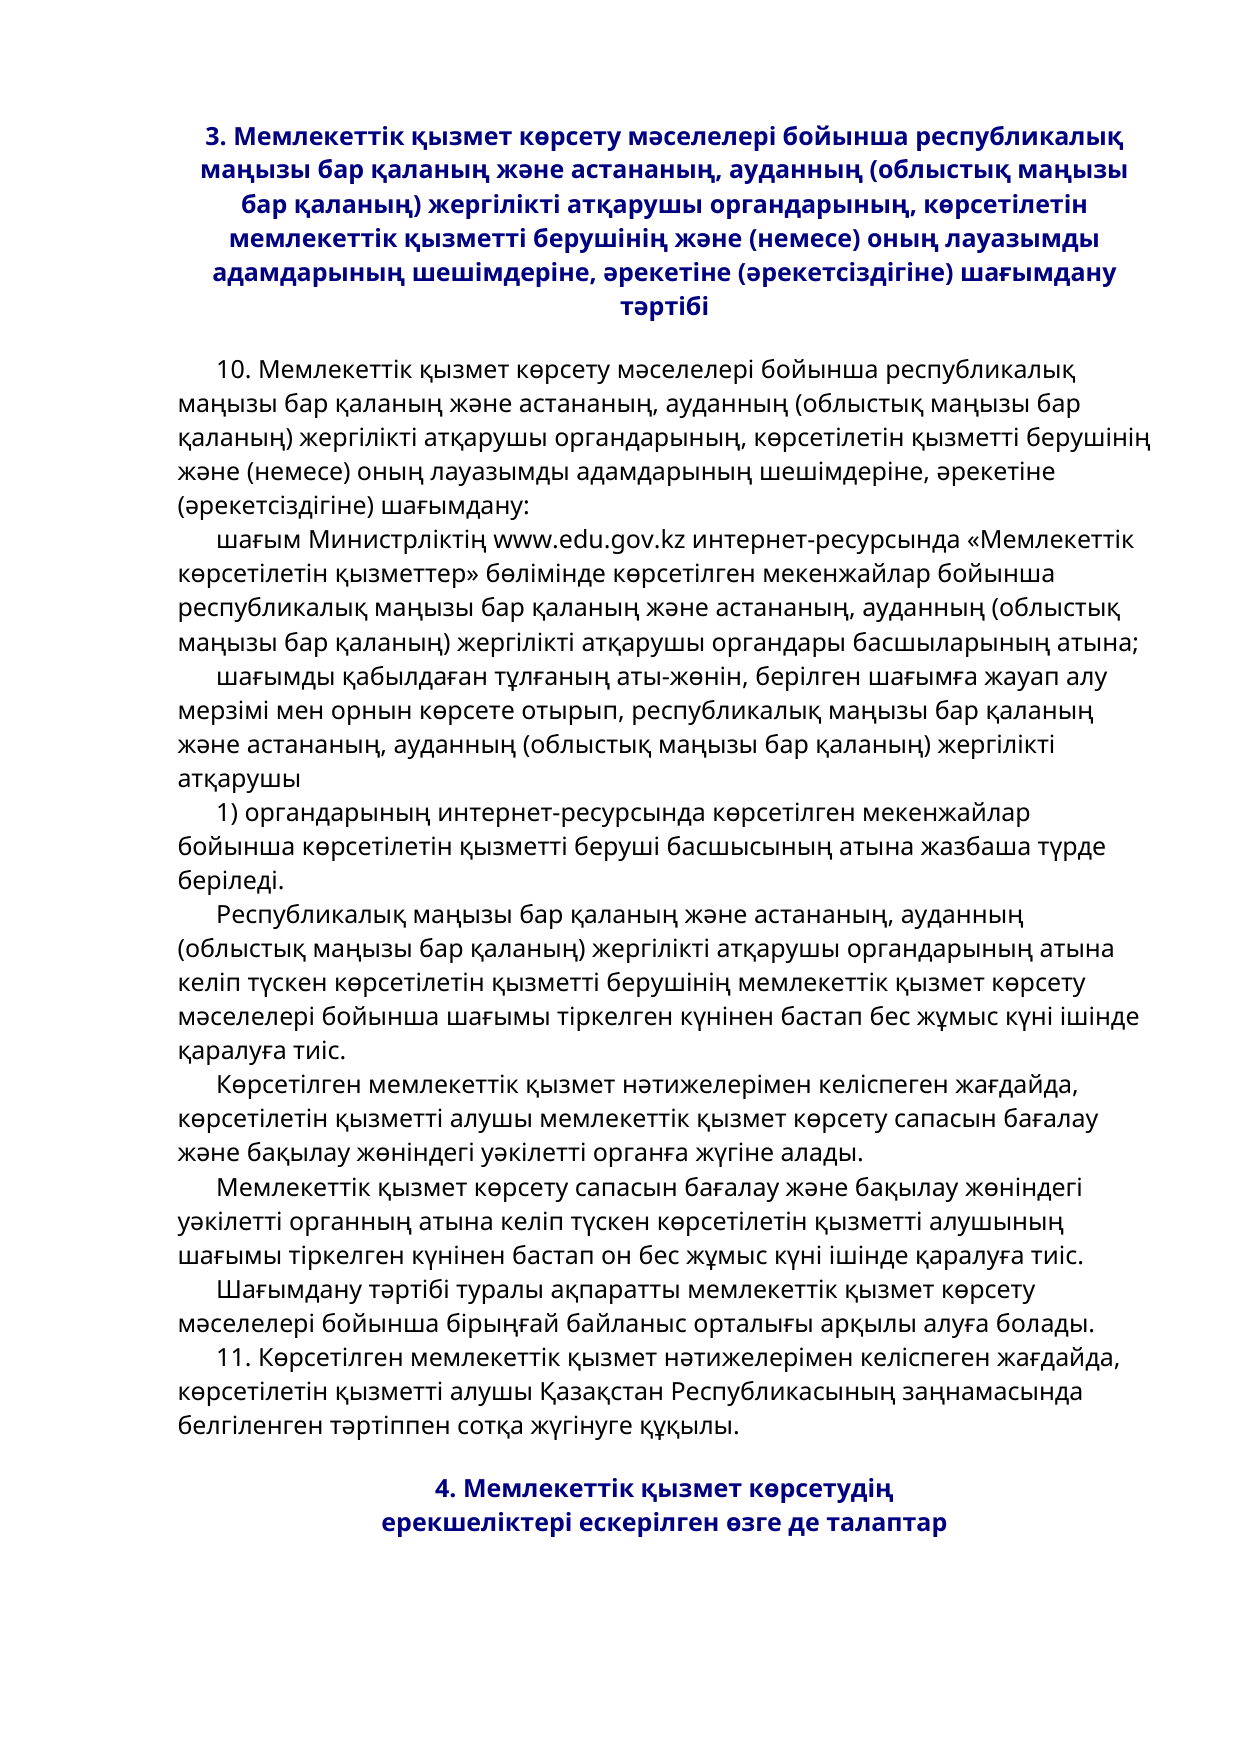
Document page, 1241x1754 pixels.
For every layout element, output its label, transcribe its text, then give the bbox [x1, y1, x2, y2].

text 4. Мемлекеттік қызмет көрсетудің ерекшеліктері ескерілген өзге де талаптар [177, 1471, 1152, 1539]
text 10. Мемлекеттік қызмет көрсету мәселелері бойынша республикалық маңызы бар қаланың және астананың, ауданның (облыстық маңызы бар қаланың) жергілікті атқарушы органдарының, көрсетілетін қызметті берушінің және (немесе) оның лауазымды адамдарының шешімдеріне, әрекетіне (әрекетсіздігіне) шағымдану: шағым Министрліктің www.edu.gov.kz интернет-ресурсында «Мемлекеттік көрсетілетін қызметтер» бөлімінде көрсетілген мекенжайлар бойынша республикалық маңызы бар қаланың және астананың, ауданның (облыстық маңызы бар қаланың) жергілікті атқарушы органдары басшыларының атына; шағымды қабылдаған тұлғаның аты-жөнін, берілген шағымға жауап алу мерзімі мен орнын көрсете отырып, республикалық маңызы бар қаланың және астананың, ауданның (облыстық маңызы бар қаланың) жергілікті атқарушы 1) органдарының интернет-ресурсында көрсетілген мекенжайлар бойынша көрсетілетін қызметті беруші басшысының атына жазбаша түрде беріледі. Республикалық маңызы бар қаланың және астананың, ауданның (облыстық маңызы бар қаланың) жергілікті атқарушы органдарының атына келіп түскен көрсетілетін қызметті берушінің мемлекеттік қызмет көрсету мәселелері бойынша шағымы тіркелген күнінен бастап бес жұмыс күні ішінде қаралуға тиіс. Көрсетілген мемлекеттік қызмет нәтижелерімен келіспеген жағдайда, көрсетілетін қызметті алушы мемлекеттік қызмет көрсету сапасын бағалау және бақылау жөніндегі уәкілетті органға жүгіне алады. Мемлекеттік қызмет көрсету сапасын бағалау және бақылау жөніндегі уәкілетті органның атына келіп түскен көрсетілетін қызметті алушының шағымы тіркелген күнінен бастап он бес жұмыс күні ішінде қаралуға тиіс. Шағымдану тәртібі туралы ақпаратты мемлекеттік қызмет көрсету мәселелері бойынша бірыңғай байланыс орталығы арқылы алуға болады. 11. Көрсетілген мемлекеттік қызмет нәтижелерімен келіспеген жағдайда, көрсетілетін қызметті алушы Қазақстан Республикасының заңнамасында белгіленген тәртіппен сотқа жүгінуге құқылы. [177, 352, 1152, 1442]
text 3. Мемлекеттік қызмет көрсету мәселелері бойынша республикалық маңызы бар қаланың және астананың, ауданның (облыстық маңызы бар қаланың) жергілікті атқарушы органдарының, көрсетілетін мемлекеттік қызметті берушінің және (немесе) оның лауазымды адамдарының шешімдеріне, әрекетіне (әрекетсіздігіне) шағымдану тәртібі [177, 118, 1152, 322]
